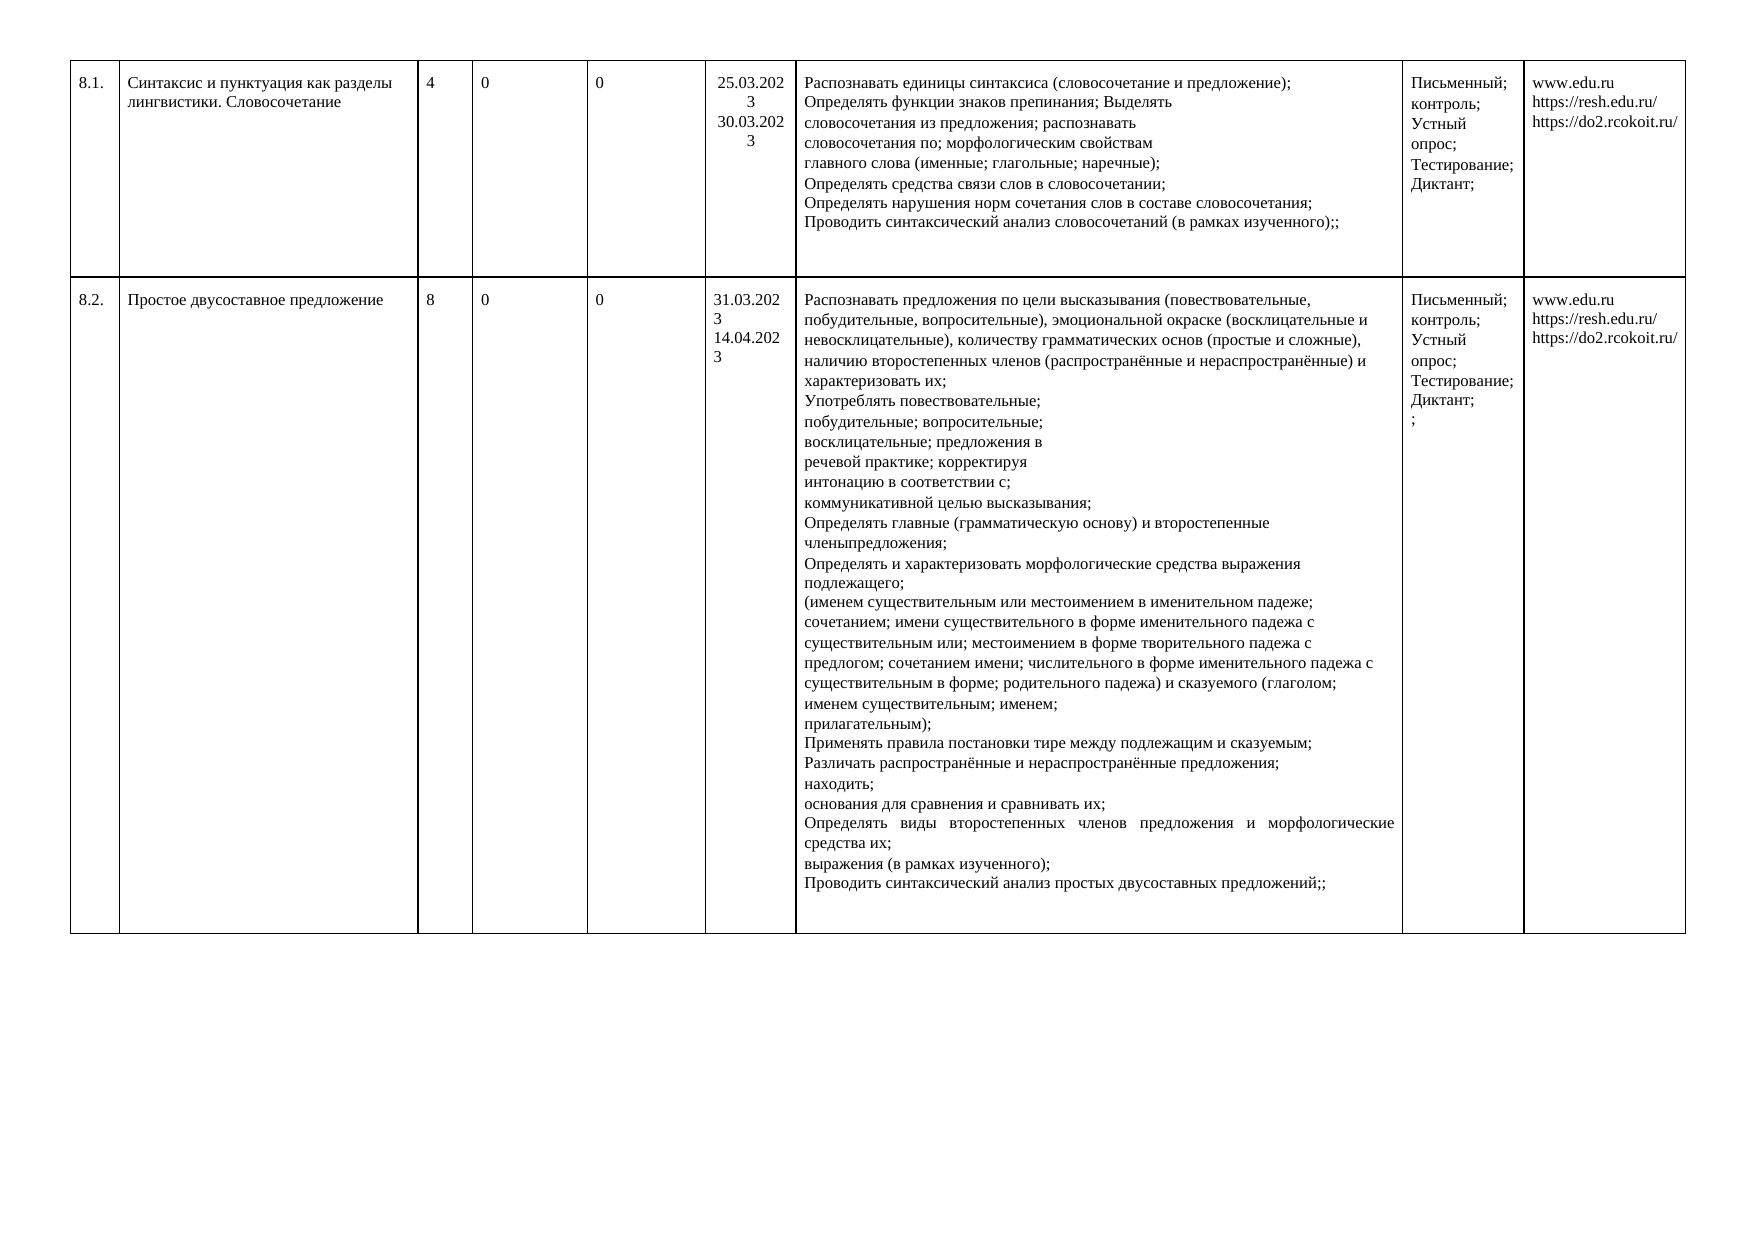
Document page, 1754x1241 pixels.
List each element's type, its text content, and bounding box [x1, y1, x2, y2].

table_cell 0 [473, 278, 587, 933]
table_header Распознавать единицы синтаксиса (словосочетание и предложение); Определять функции знаков препинания; Выделять словосочетания из предложения; распознавать словосочетания по; морфологическим свойствам главного слова (именные; глагольные; наречные); Определять средства связи слов в словосочетании; Определять нарушения норм сочетания слов в составе словосочетания; Проводить синтаксический анализ словосочетаний (в рамках изученного);; [797, 61, 1402, 276]
table_cell Простое двусоставное предложение [120, 278, 417, 933]
table_cell www.edu.ru https://resh.edu.ru/ https://do2.rcokoit.ru/ [1525, 278, 1685, 933]
table_cell 8 [419, 278, 472, 933]
table_cell 8.2. [71, 278, 119, 933]
table_header www.edu.ru https://resh.edu.ru/ https://do2.rcokoit.ru/ [1525, 61, 1685, 276]
table_cell 31.03.2023 14.04.2023 [706, 278, 795, 933]
table_cell 0 [588, 278, 705, 933]
table_header Письменный; контроль; Устный опрос; Тестирование; Диктант; [1403, 61, 1523, 276]
table_header Синтаксис и пунктуация как разделы лингвистики. Словосочетание [120, 61, 417, 276]
table_cell Распознавать предложения по цели высказывания (повествовательные, побудительные, вопросительные), эмоциональной окраске (восклицательные и невосклицательные), количеству грамматических основ (простые и сложные), наличию второстепенных членов (распространённые и нераспространённые) и характеризовать их; Употреблять повествовательные; побудительные; вопросительные; восклицательные; предложения в речевой практике; корректируя интонацию в соответствии с; коммуникативной целью высказывания; Определять главные (грамматическую основу) и второстепенные членыпредложения; Определять и характеризовать морфологические средства выражения подлежащего; (именем существительным или местоимением в именительном падеже; сочетанием; имени существительного в форме именительного падежа с существительным или; местоимением в форме творительного падежа с предлогом; сочетанием имени; числительного в форме именительного падежа с существительным в форме; родительного падежа) и сказуемого (глаголом; именем существительным; именем; прилагательным); Применять правила постановки тире между подлежащим и сказуемым; Различать распространённые и нераспространённые предложения; находить; основания для сравнения и сравнивать их; Определять виды второстепенных членов предложения и морфологические средства их; выражения (в рамках изученного); Проводить синтаксический анализ простых двусоставных предложений;; [797, 278, 1402, 933]
table_header 25.03.2023 30.03.2023 [706, 61, 795, 276]
table_header 0 [588, 61, 705, 276]
table_header 4 [419, 61, 472, 276]
table_header 8.1. [71, 61, 119, 276]
table_header 0 [473, 61, 587, 276]
table_cell Письменный; контроль; Устный опрос; Тестирование; Диктант; ; [1403, 278, 1523, 933]
